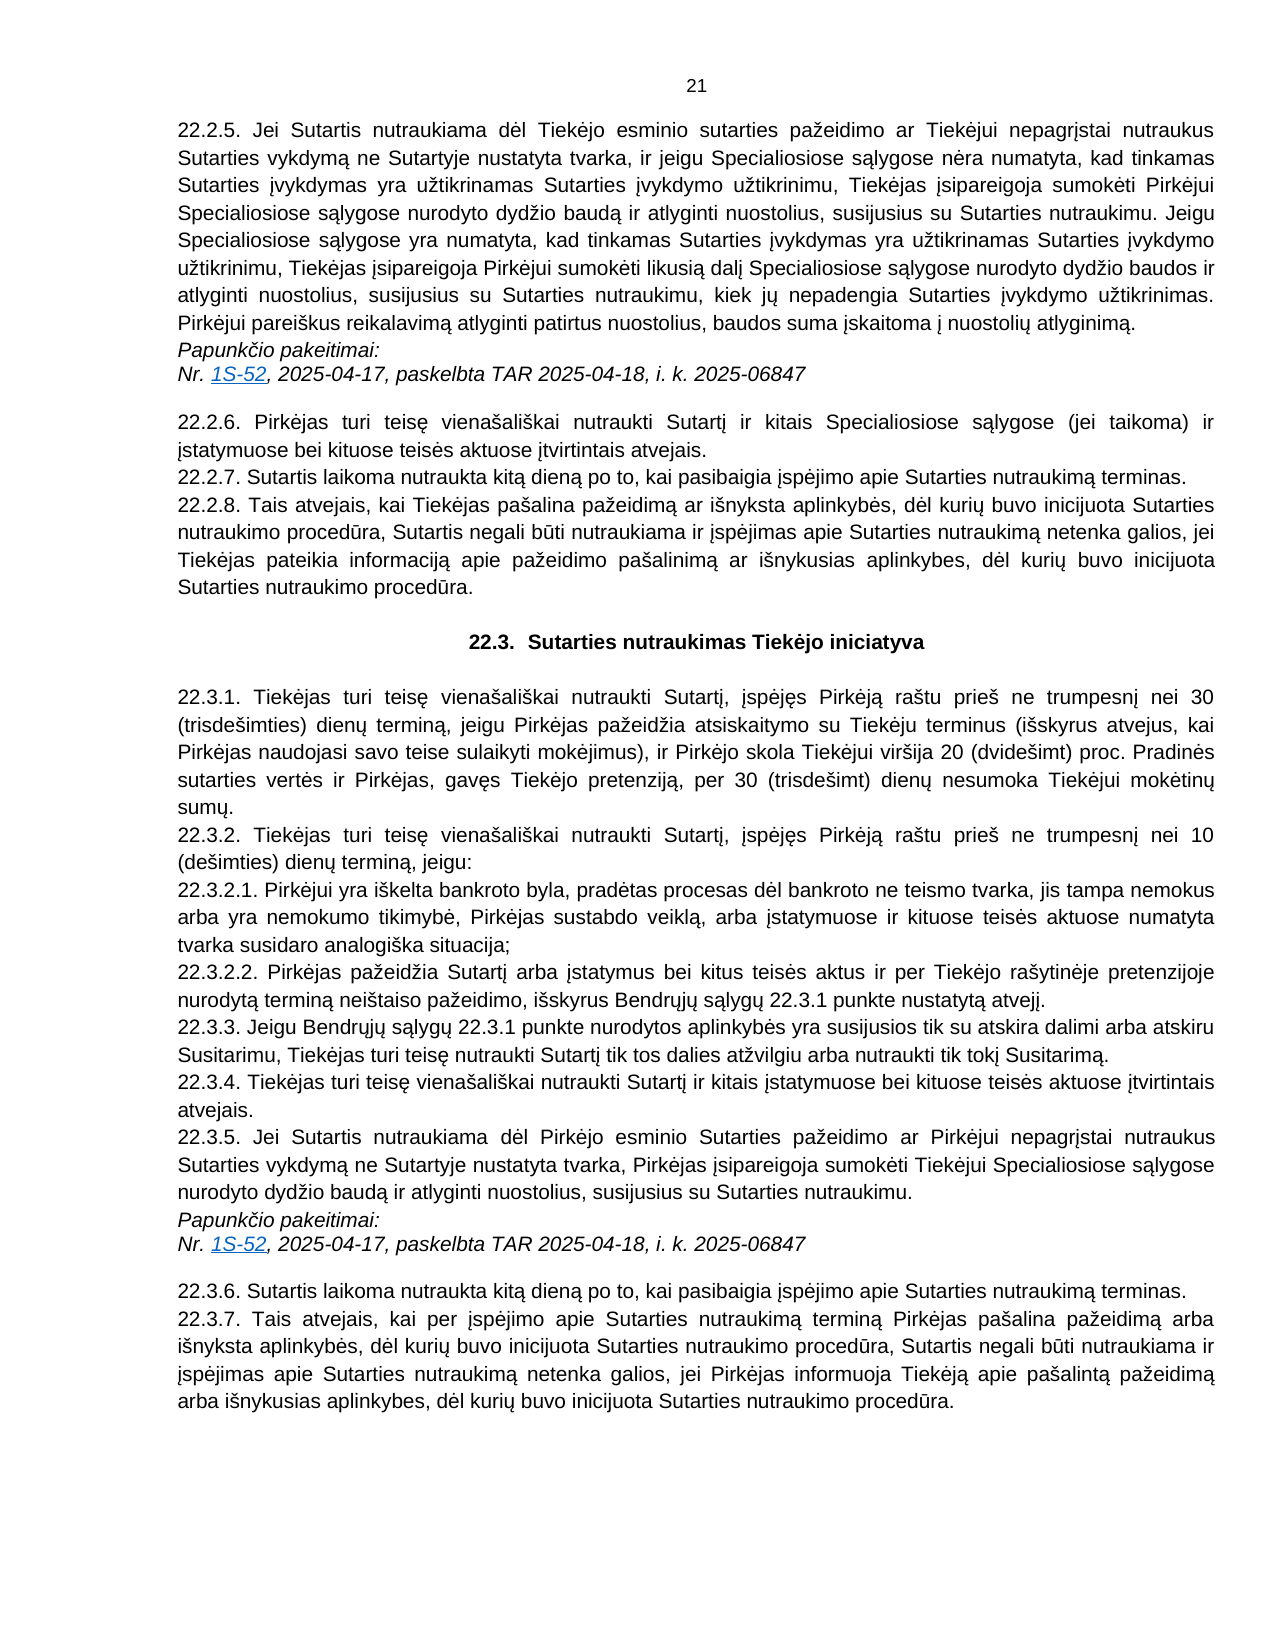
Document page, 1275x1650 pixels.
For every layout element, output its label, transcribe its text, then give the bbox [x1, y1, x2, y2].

text Nr. 1S-52, 2025-04-17, paskelbta TAR 2025-04-18, i. k. 2025-06847 [177, 1231, 1216, 1255]
text 22.3.4. Tiekėjas turi teisę vienašališkai nutraukti Sutartį ir kitais įstatymuose bei kituose teisės aktuose įtvirtintais atvejais. [177, 1070, 1216, 1121]
text 22.2.5. Jei Sutartis nutraukiama dėl Tiekėjo esminio sutarties pažeidimo ar Tiekėjui nepagrįstai nutraukus Sutarties vykdymą ne Sutartyje nustatyta tvarka, ir jeigu Specialiosiose sąlygose nėra numatyta, kad tinkamas Sutarties įvykdymas yra užtikrinamas Sutarties įvykdymo užtikrinimu, Tiekėjas įsipareigoja sumokėti Pirkėjui Specialiosiose sąlygose nurodyto dydžio baudą ir atlyginti nuostolius, susijusius su Sutarties nutraukimu. Jeigu Specialiosiose sąlygose yra numatyta, kad tinkamas Sutarties įvykdymas yra užtikrinamas Sutarties įvykdymo užtikrinimu, Tiekėjas įsipareigoja Pirkėjui sumokėti likusią dalį Specialiosiose sąlygose nurodyto dydžio baudos ir atlyginti nuostolius, susijusius su Sutarties nutraukimu, kiek jų nepadengia Sutarties įvykdymo užtikrinimas. Pirkėjui pareiškus reikalavimą atlyginti patirtus nuostolius, baudos suma įskaitoma į nuostolių atlyginimą. [177, 118, 1216, 334]
text 22.3.2. Tiekėjas turi teisę vienašališkai nutraukti Sutartį, įspėjęs Pirkėją raštu prieš ne trumpesnį nei 10 (dešimties) dienų terminą, jeigu: [177, 822, 1216, 874]
text 22.3.3. Jeigu Bendrųjų sąlygų 22.3.1 punkte nurodytos aplinkybės yra susijusios tik su atskira dalimi arba atskiru Susitarimu, Tiekėjas turi teisę nutraukti Sutartį tik tos dalies atžvilgiu arba nutraukti tik tokį Susitarimą. [177, 1015, 1216, 1066]
text 22.3.2.2. Pirkėjas pažeidžia Sutartį arba įstatymus bei kitus teisės aktus ir per Tiekėjo rašytinėje pretenzijoje nurodytą terminą neištaiso pažeidimo, išskyrus Bendrųjų sąlygų 22.3.1 punkte nustatytą atvejį. [177, 960, 1216, 1011]
text 22.2.6. Pirkėjas turi teisę vienašališkai nutraukti Sutartį ir kitais Specialiosiose sąlygose (jei taikoma) ir įstatymuose bei kituose teisės aktuose įtvirtintais atvejais. [177, 410, 1216, 461]
text Papunkčio pakeitimai: [177, 338, 1216, 362]
text 22.3.5. Jei Sutartis nutraukiama dėl Pirkėjo esminio Sutarties pažeidimo ar Pirkėjui nepagrįstai nutraukus Sutarties vykdymą ne Sutartyje nustatyta tvarka, Pirkėjas įsipareigoja sumokėti Tiekėjui Specialiosiose sąlygose nurodyto dydžio baudą ir atlyginti nuostolius, susijusius su Sutarties nutraukimu. [177, 1125, 1216, 1204]
text 22.3.6. Sutartis laikoma nutraukta kitą dieną po to, kai pasibaigia įspėjimo apie Sutarties nutraukimą terminas. [177, 1279, 1216, 1303]
text 22.3. Sutarties nutraukimas Tiekėjo iniciatyva [177, 630, 1216, 654]
text 22.3.1. Tiekėjas turi teisę vienašališkai nutraukti Sutartį, įspėjęs Pirkėją raštu prieš ne trumpesnį nei 30 (trisdešimties) dienų terminą, jeigu Pirkėjas pažeidžia atsiskaitymo su Tiekėju terminus (išskyrus atvejus, kai Pirkėjas naudojasi savo teise sulaikyti mokėjimus), ir Pirkėjo skola Tiekėjui viršija 20 (dvidešimt) proc. Pradinės sutarties vertės ir Pirkėjas, gavęs Tiekėjo pretenziją, per 30 (trisdešimt) dienų nesumoka Tiekėjui mokėtinų sumų. [177, 685, 1216, 819]
text Nr. 1S-52, 2025-04-17, paskelbta TAR 2025-04-18, i. k. 2025-06847 [177, 362, 1216, 386]
text 22.3.7. Tais atvejais, kai per įspėjimo apie Sutarties nutraukimą terminą Pirkėjas pašalina pažeidimą arba išnyksta aplinkybės, dėl kurių buvo inicijuota Sutarties nutraukimo procedūra, Sutartis negali būti nutraukiama ir įspėjimas apie Sutarties nutraukimą netenka galios, jei Pirkėjas informuoja Tiekėją apie pašalintą pažeidimą arba išnykusias aplinkybes, dėl kurių buvo inicijuota Sutarties nutraukimo procedūra. [177, 1307, 1216, 1413]
text 22.2.8. Tais atvejais, kai Tiekėjas pašalina pažeidimą ar išnyksta aplinkybės, dėl kurių buvo inicijuota Sutarties nutraukimo procedūra, Sutartis negali būti nutraukiama ir įspėjimas apie Sutarties nutraukimą netenka galios, jei Tiekėjas pateikia informaciją apie pažeidimo pašalinimą ar išnykusias aplinkybes, dėl kurių buvo inicijuota Sutarties nutraukimo procedūra. [177, 492, 1216, 599]
text Papunkčio pakeitimai: [177, 1207, 1216, 1231]
text 22.3.2.1. Pirkėjui yra iškelta bankroto byla, pradėtas procesas dėl bankroto ne teismo tvarka, jis tampa nemokus arba yra nemokumo tikimybė, Pirkėjas sustabdo veiklą, arba įstatymuose ir kituose teisės aktuose numatyta tvarka susidaro analogiška situacija; [177, 877, 1216, 956]
text 22.2.7. Sutartis laikoma nutraukta kitą dieną po to, kai pasibaigia įspėjimo apie Sutarties nutraukimą terminas. [177, 465, 1216, 489]
